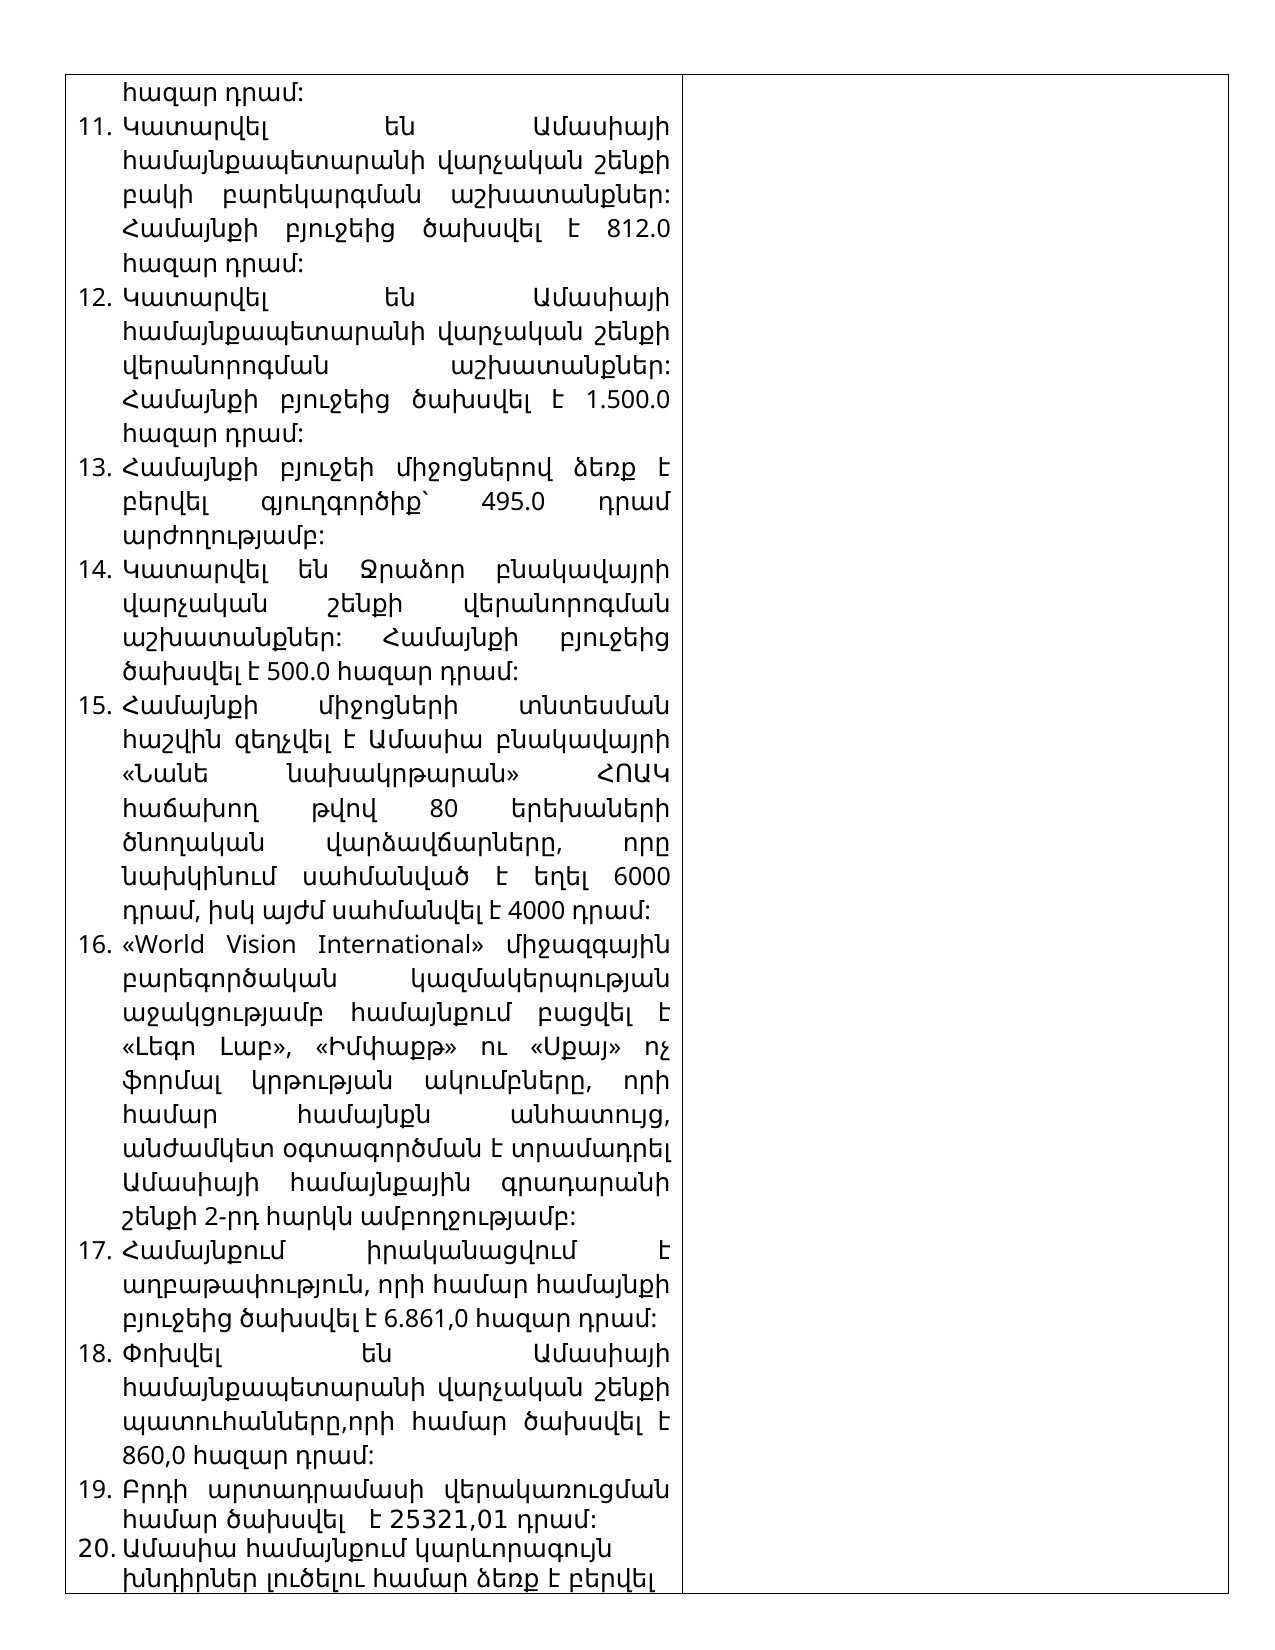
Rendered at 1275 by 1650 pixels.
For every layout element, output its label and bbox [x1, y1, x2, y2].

table_cell [66, 75, 682, 1593]
table_cell [683, 75, 1228, 1593]
